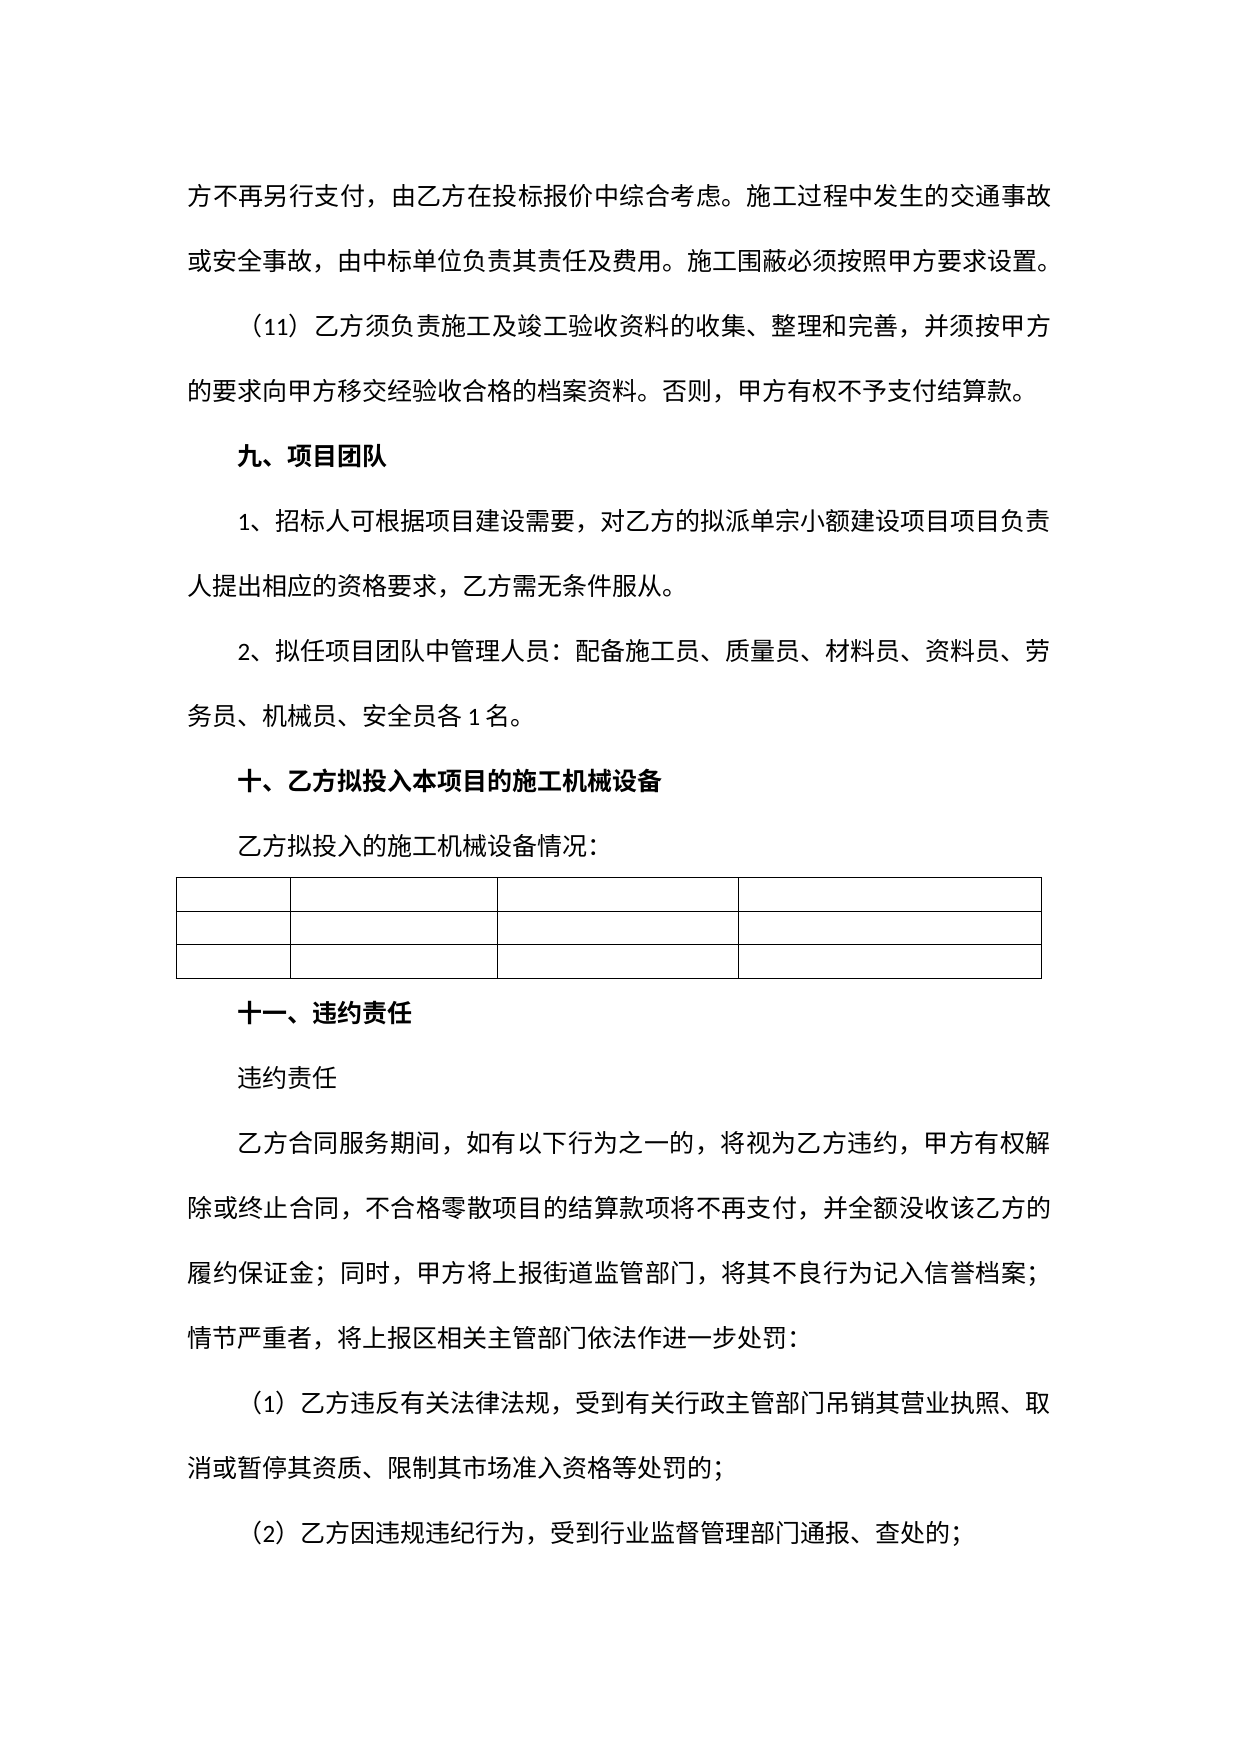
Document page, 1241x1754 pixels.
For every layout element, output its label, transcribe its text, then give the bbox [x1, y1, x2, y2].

text 十一、违约责任 [187, 979, 1053, 1044]
text 违约责任 [187, 1044, 1053, 1109]
table_header [739, 878, 1041, 911]
table_cell [291, 945, 497, 978]
table_cell [498, 912, 738, 944]
table_cell [291, 912, 497, 944]
text 十、乙方拟投入本项目的施工机械设备 [187, 747, 1053, 812]
table_header [177, 878, 290, 911]
text 1、招标人可根据项目建设需要，对乙方的拟派单宗小额建设项目项目负责人提出相应的资格要求，乙方需无条件服从。 [187, 487, 1053, 617]
table_cell [739, 912, 1041, 944]
text （2）乙方因违规违纪行为，受到行业监督管理部门通报、查处的； [187, 1499, 1053, 1564]
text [187, 162, 1053, 292]
text 乙方拟投入的施工机械设备情况： [187, 812, 1053, 877]
table_cell [177, 945, 290, 978]
table_cell [177, 912, 290, 944]
text 九、项目团队 [187, 422, 1053, 487]
table_header [291, 878, 497, 911]
table_header [498, 878, 738, 911]
text 乙方合同服务期间，如有以下行为之一的，将视为乙方违约，甲方有权解除或终止合同，不合格零散项目的结算款项将不再支付，并全额没收该乙方的履约保证金；同时，甲方将上报街道监管部门，将其不良行为记入信誉档案；情节严重者，将上报区相关主管部门依法作进一步处罚： [187, 1109, 1053, 1369]
text （11）乙方须负责施工及竣工验收资料的收集、整理和完善，并须按甲方的要求向甲方移交经验收合格的档案资料。否则，甲方有权不予支付结算款。 [187, 292, 1053, 422]
table_cell [498, 945, 738, 978]
table_cell [739, 945, 1041, 978]
text （1）乙方违反有关法律法规，受到有关行政主管部门吊销其营业执照、取消或暂停其资质、限制其市场准入资格等处罚的； [187, 1369, 1053, 1499]
text 2、拟任项目团队中管理人员：配备施工员、质量员、材料员、资料员、劳务员、机械员、安全员各1名。 [187, 617, 1053, 747]
